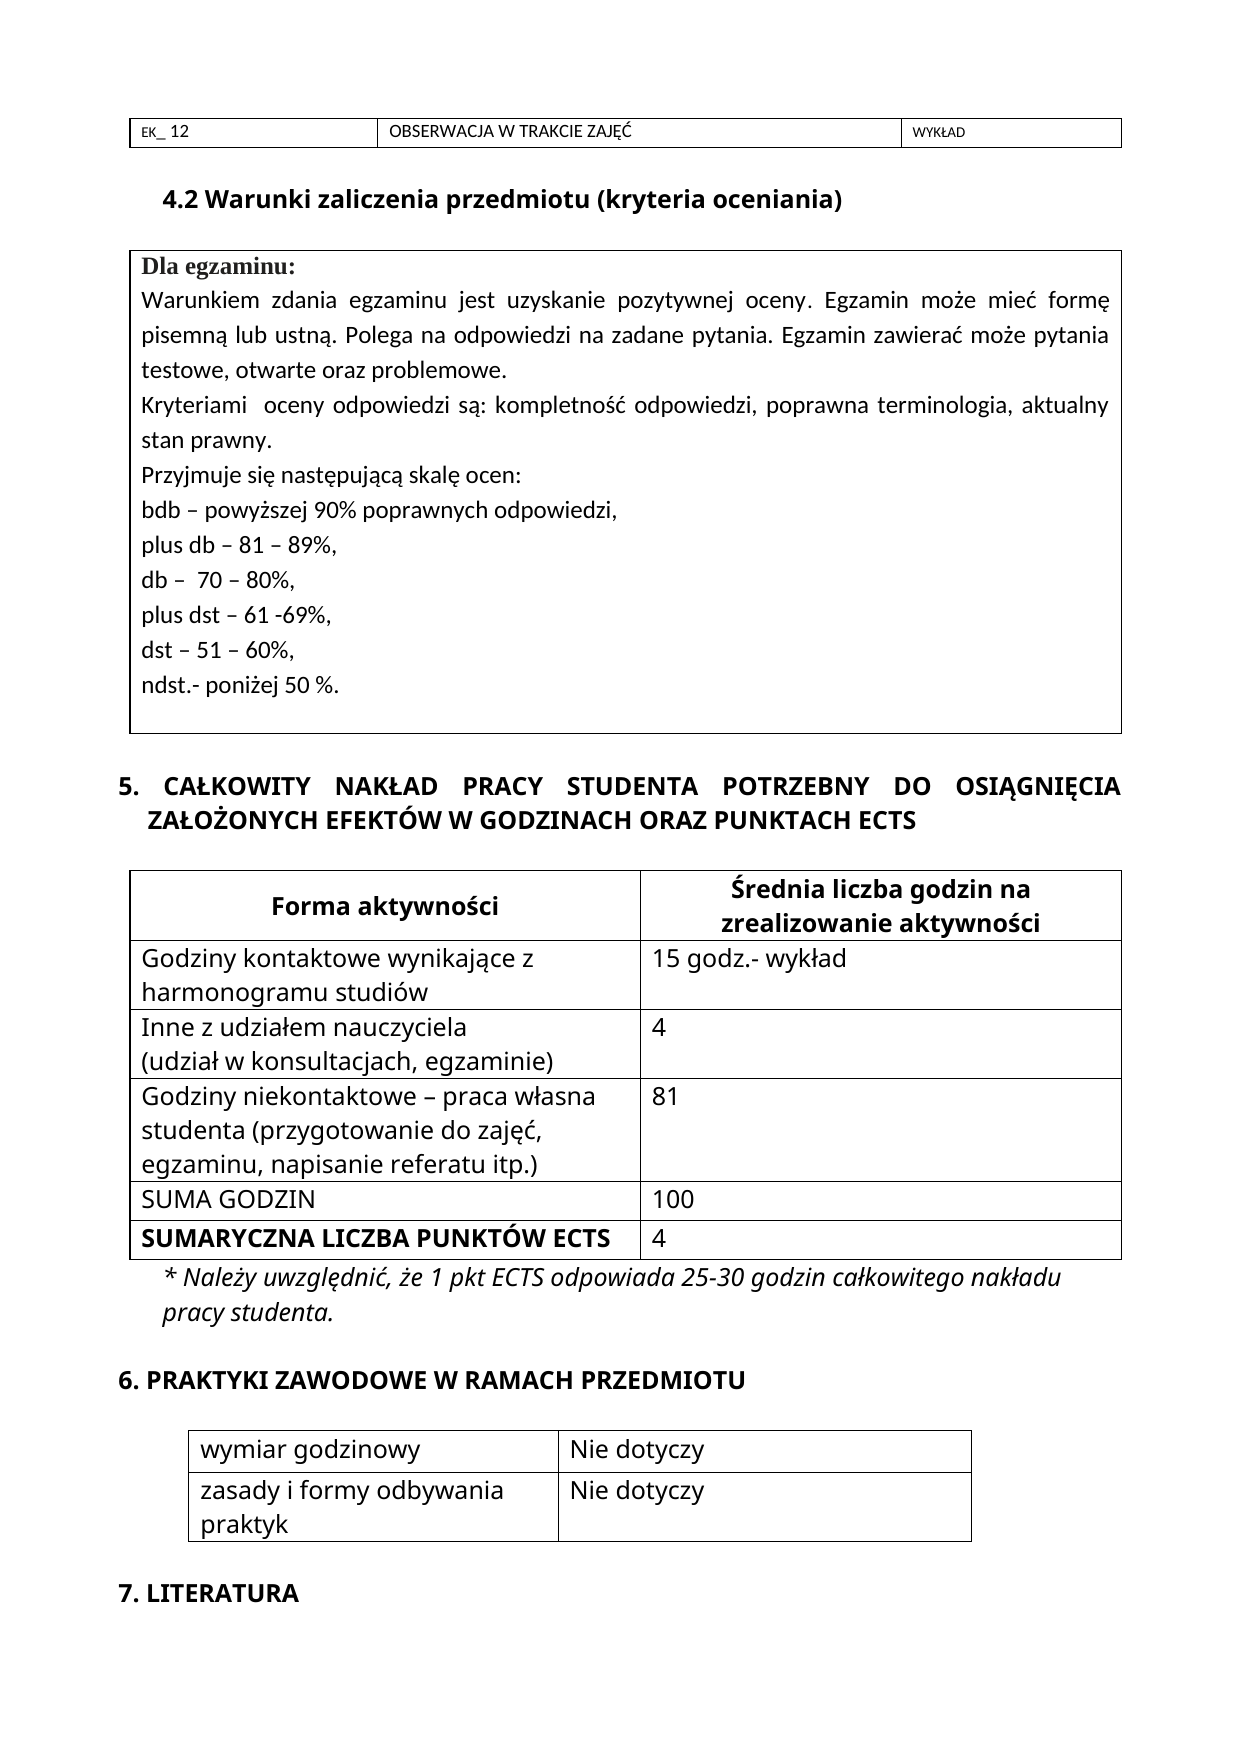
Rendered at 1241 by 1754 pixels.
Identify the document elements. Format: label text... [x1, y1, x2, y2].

table_cell OBSERWACJA W TRAKCIE ZAJĘĆ [378, 119, 901, 147]
table_cell 81 [641, 1079, 1121, 1181]
table_cell SUMARYCZNA LICZBA PUNKTÓW ECTS [131, 1221, 640, 1259]
table_cell ek_ 12 [131, 119, 377, 147]
table_cell 4 [641, 1221, 1121, 1259]
table_cell 100 [641, 1182, 1121, 1220]
text 4.2 Warunki zaliczenia przedmiotu (kryteria oceniania) [162, 182, 1122, 216]
text 7. LITERATURA [118, 1576, 1122, 1610]
table_header wymiar godzinowy [189, 1431, 558, 1472]
table_header Średnia liczba godzin na zrealizowanie aktywności [641, 871, 1121, 939]
table_cell 4 [641, 1010, 1121, 1078]
table_header Nie dotyczy [559, 1431, 971, 1472]
table_cell SUMA GODZIN [131, 1182, 640, 1220]
table_cell zasady i formy odbywania praktyk [189, 1473, 558, 1541]
table_cell wykład [902, 119, 1121, 147]
text 6. PRAKTYKI ZAWODOWE W RAMACH PRZEDMIOTU [118, 1362, 1122, 1396]
table_cell Inne z udziałem nauczyciela (udział w konsultacjach, egzaminie) [131, 1010, 640, 1078]
text * Należy uwzględnić, że 1 pkt ECTS odpowiada 25-30 godzin całkowitego nakładu pracy studenta. [162, 1260, 1122, 1328]
table_header Forma aktywności [131, 871, 640, 939]
table_header Dla egzaminu: Warunkiem zdania egzaminu jest uzyskanie pozytywnej oceny. Egzamin może mieć formę pisemną lub ustną. Polega na odpowiedzi na zadane pytania. Egzamin zawierać może pytania testowe, otwarte oraz problemowe. Kryteriami oceny odpowiedzi są: kompletność odpowiedzi, poprawna terminologia, aktualny stan prawny. Przyjmuje się następującą skalę ocen: bdb – powyższej 90% poprawnych odpowiedzi, plus db – 81 – 89%, db – 70 – 80%, plus dst – 61 -69%, dst – 51 – 60%, ndst.- poniżej 50 %. [131, 251, 1121, 733]
table_cell Godziny niekontaktowe – praca własna studenta (przygotowanie do zajęć, egzaminu, napisanie referatu itp.) [131, 1079, 640, 1181]
table_cell Godziny kontaktowe wynikające z harmonogramu studiów [131, 941, 640, 1009]
table_cell 15 godz.- wykład [641, 941, 1121, 1009]
table_cell Nie dotyczy [559, 1473, 971, 1541]
text 5. CAŁKOWITY NAKŁAD PRACY STUDENTA POTRZEBNY DO OSIĄGNIĘCIA ZAŁOŻONYCH EFEKTÓW W GODZINACH ORAZ PUNKTACH ECTS [118, 768, 1122, 836]
